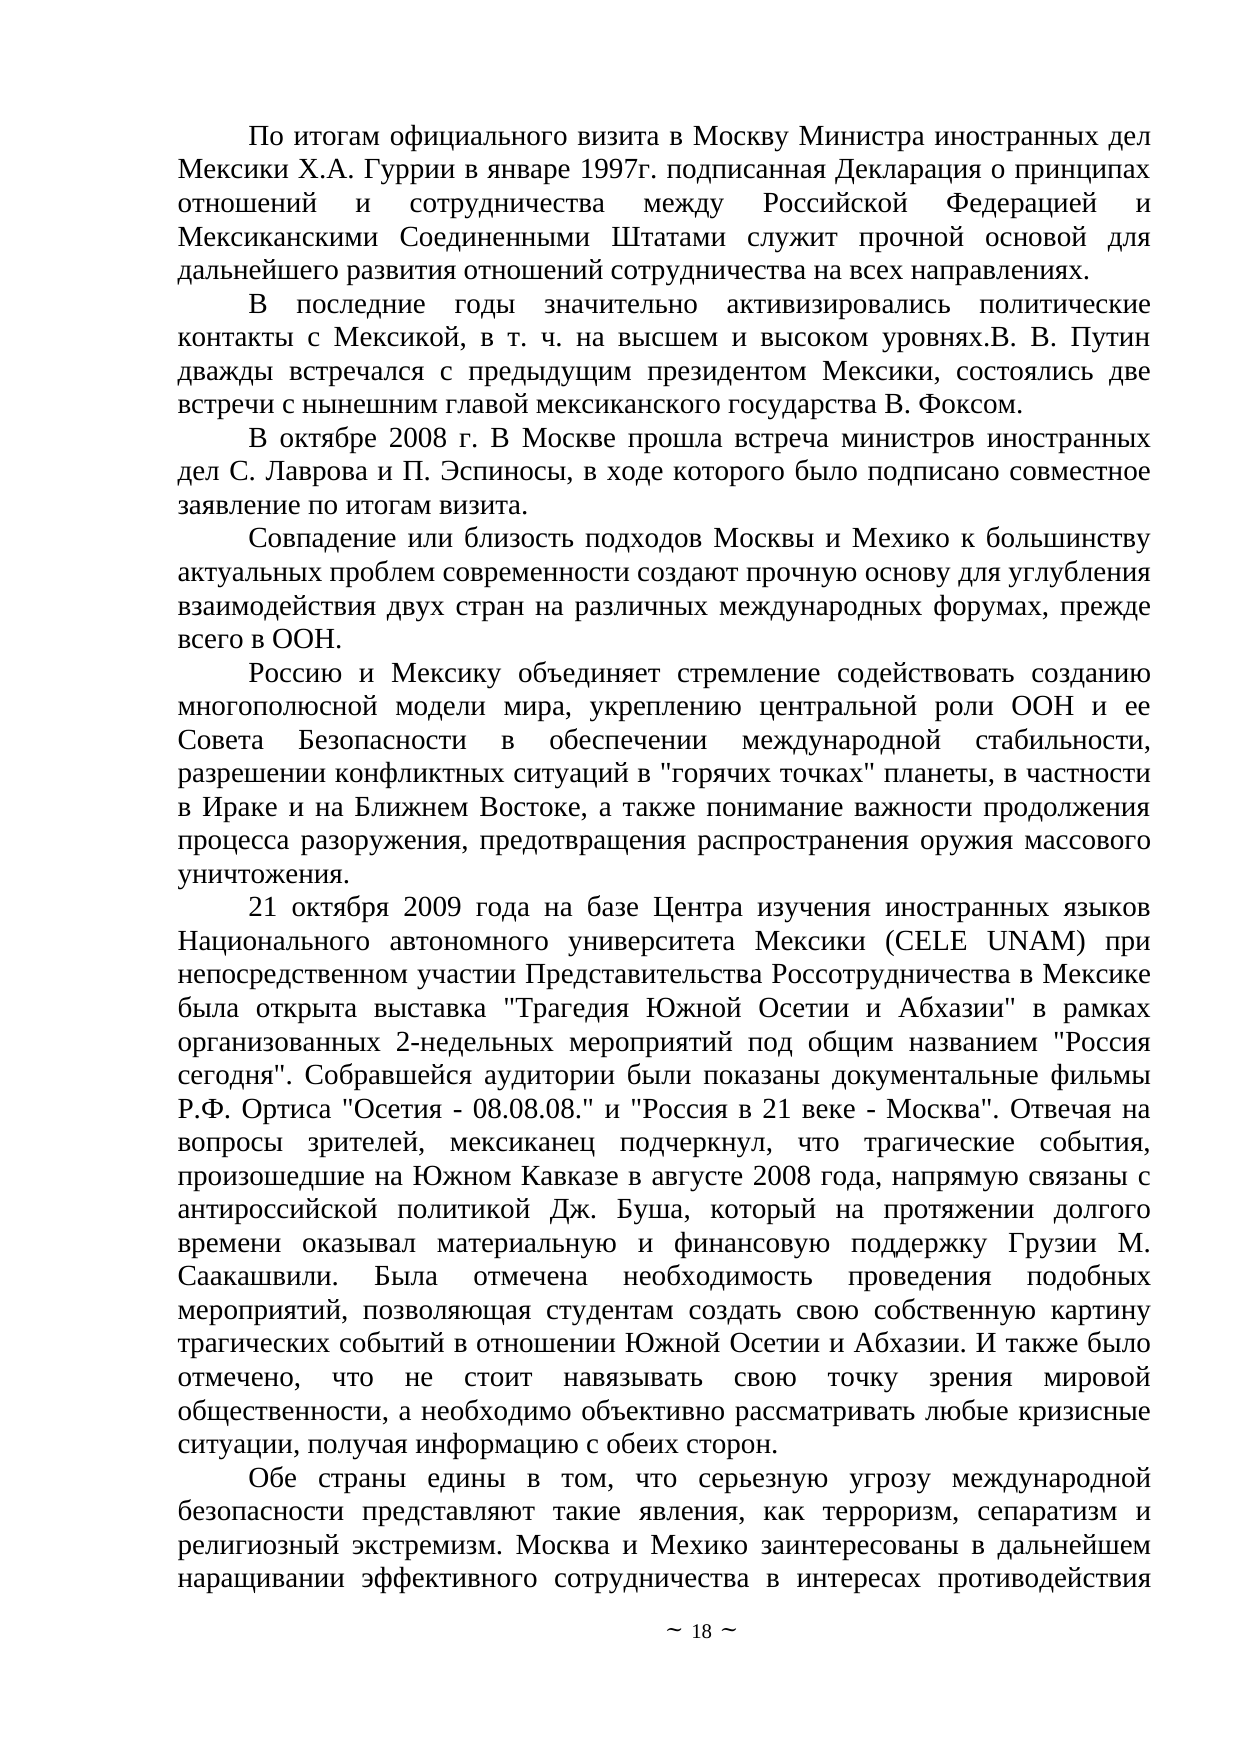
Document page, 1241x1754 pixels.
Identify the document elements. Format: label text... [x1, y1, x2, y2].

text В октябре 2008 г. В Москве прошла встреча министров иностранных дел С. Лаврова и П. Эспиносы, в ходе которого было подписано совместное заявление по итогам визита. [177, 420, 1152, 521]
text 21 октября 2009 года на базе Центра изучения иностранных языков Национального автономного университета Мексики (CELE UNAM) при непосредственном участии Представительства Россотрудничества в Мексике была открыта выставка "Трагедия Южной Осетии и Абхазии" в рамках организованных 2-недельных мероприятий под общим названием "Россия сегодня". Собравшейся аудитории были показаны документальные фильмы Р.Ф. Ортиса "Осетия - 08.08.08." и "Россия в 21 веке - Москва". Отвечая на вопросы зрителей, мексиканец подчеркнул, что трагические события, произошедшие на Южном Кавказе в августе 2008 года, напрямую связаны с антироссийской политикой Дж. Буша, который на протяжении долгого времени оказывал материальную и финансовую поддержку Грузии М. Саакашвили. Была отмечена необходимость проведения подобных мероприятий, позволяющая студентам создать свою собственную картину трагических событий в отношении Южной Осетии и Абхазии. И также было отмечено, что не стоит навязывать свою точку зрения мировой общественности, а необходимо объективно рассматривать любые кризисные ситуации, получая информацию с обеих сторон. [177, 889, 1152, 1460]
text Россию и Мексику объединяет стремление содействовать созданию многополюсной модели мира, укреплению центральной роли ООН и ее Совета Безопасности в обеспечении международной стабильности, разрешении конфликтных ситуаций в "горячих точках" планеты, в частности в Ираке и на Ближнем Востоке, а также понимание важности продолжения процесса разоружения, предотвращения распространения оружия массового уничтожения. [177, 655, 1152, 889]
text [177, 1460, 1152, 1594]
text В последние годы значительно активизировались политические контакты с Мексикой, в т. ч. на высшем и высоком уровнях.В. В. Путин дважды встречался с предыдущим президентом Мексики, состоялись две встречи с нынешним главой мексиканского государства В. Фоксом. [177, 286, 1152, 420]
text По итогам официального визита в Москву Министра иностранных дел Мексики Х.А. Гуррии в январе 1997г. подписанная Декларация о принципах отношений и сотрудничества между Российской Федерацией и Мексиканскими Соединенными Штатами служит прочной основой для дальнейшего развития отношений сотрудничества на всех направлениях. [177, 118, 1152, 286]
text Совпадение или близость подходов Москвы и Мехико к большинству актуальных проблем современности создают прочную основу для углубления взаимодействия двух стран на различных международных форумах, прежде всего в ООН. [177, 521, 1152, 655]
